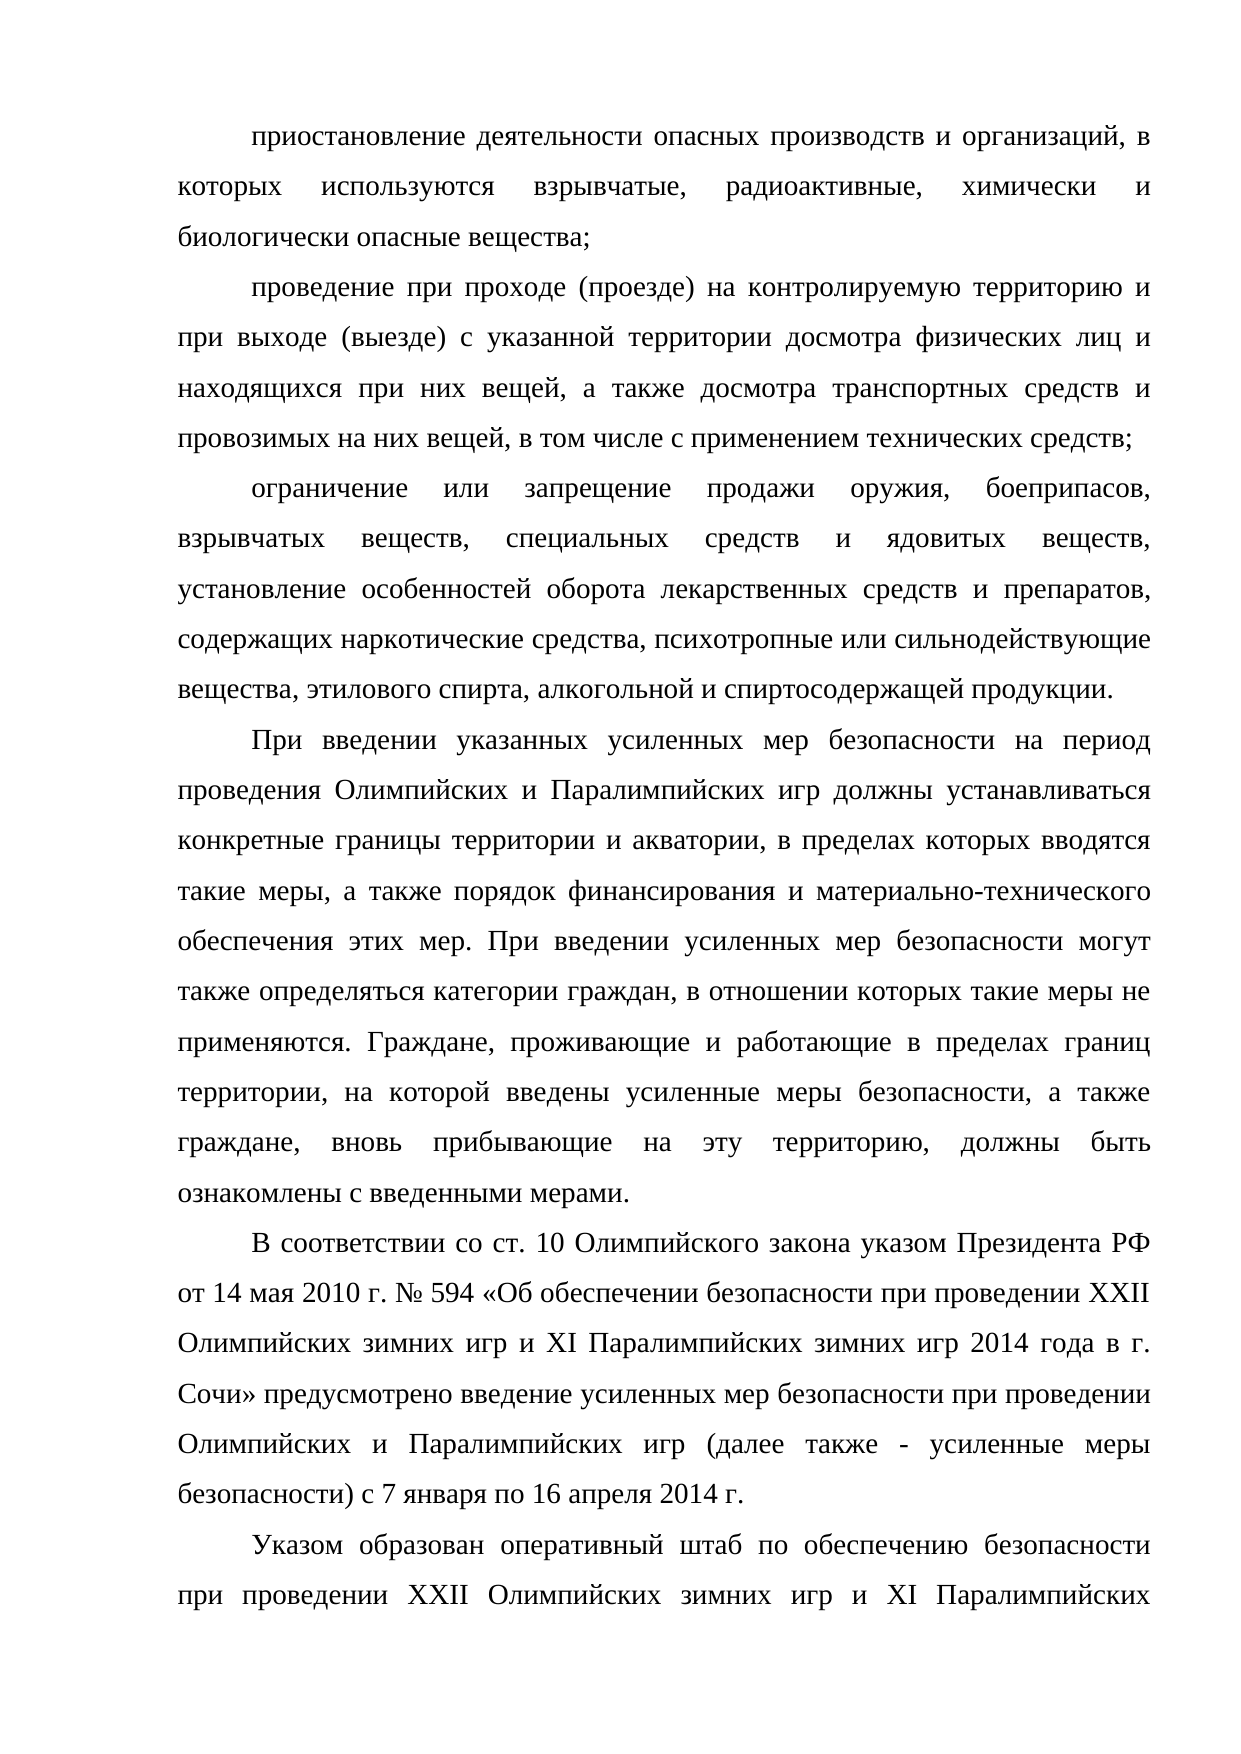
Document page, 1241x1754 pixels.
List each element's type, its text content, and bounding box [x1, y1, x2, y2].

text проведение при проходе (проезде) на контролируемую территорию и при выходе (выезде) с указанной территории досмотра физических лиц и находящихся при них вещей, а также досмотра транспортных средств и провозимых на них вещей, в том числе с применением технических средств; [177, 269, 1152, 453]
text В соответствии со ст. 10 Олимпийского закона указом Президента РФ от 14 мая 2010 г. № 594 «Об обеспечении безопасности при проведении XXII Олимпийских зимних игр и XI Паралимпийских зимних игр 2014 года в г. Сочи» предусмотрено введение усиленных мер безопасности при проведении Олимпийских и Паралимпийских игр (далее также - усиленные меры безопасности) с 7 января по 16 апреля 2014 г. [177, 1225, 1152, 1510]
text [177, 1527, 1152, 1611]
text При введении указанных усиленных мер безопасности на период проведения Олимпийских и Паралимпийских игр должны устанавливаться конкретные границы территории и акватории, в пределах которых вводятся такие меры, а также порядок финансирования и материально-технического обеспечения этих мер. При введении усиленных мер безопасности могут также определяться категории граждан, в отношении которых такие меры не применяются. Граждане, проживающие и работающие в пределах границ территории, на которой введены усиленные меры безопасности, а также граждане, вновь прибывающие на эту территорию, должны быть ознакомлены с введенными мерами. [177, 722, 1152, 1208]
text ограничение или запрещение продажи оружия, боеприпасов, взрывчатых веществ, специальных средств и ядовитых веществ, установление особенностей оборота лекарственных средств и препаратов, содержащих наркотические средства, психотропные или сильнодействующие вещества, этилового спирта, алкогольной и спиртосодержащей продукции. [177, 470, 1152, 705]
text приостановление деятельности опасных производств и организаций, в которых используются взрывчатые, радиоактивные, химически и биологически опасные вещества; [177, 118, 1152, 252]
